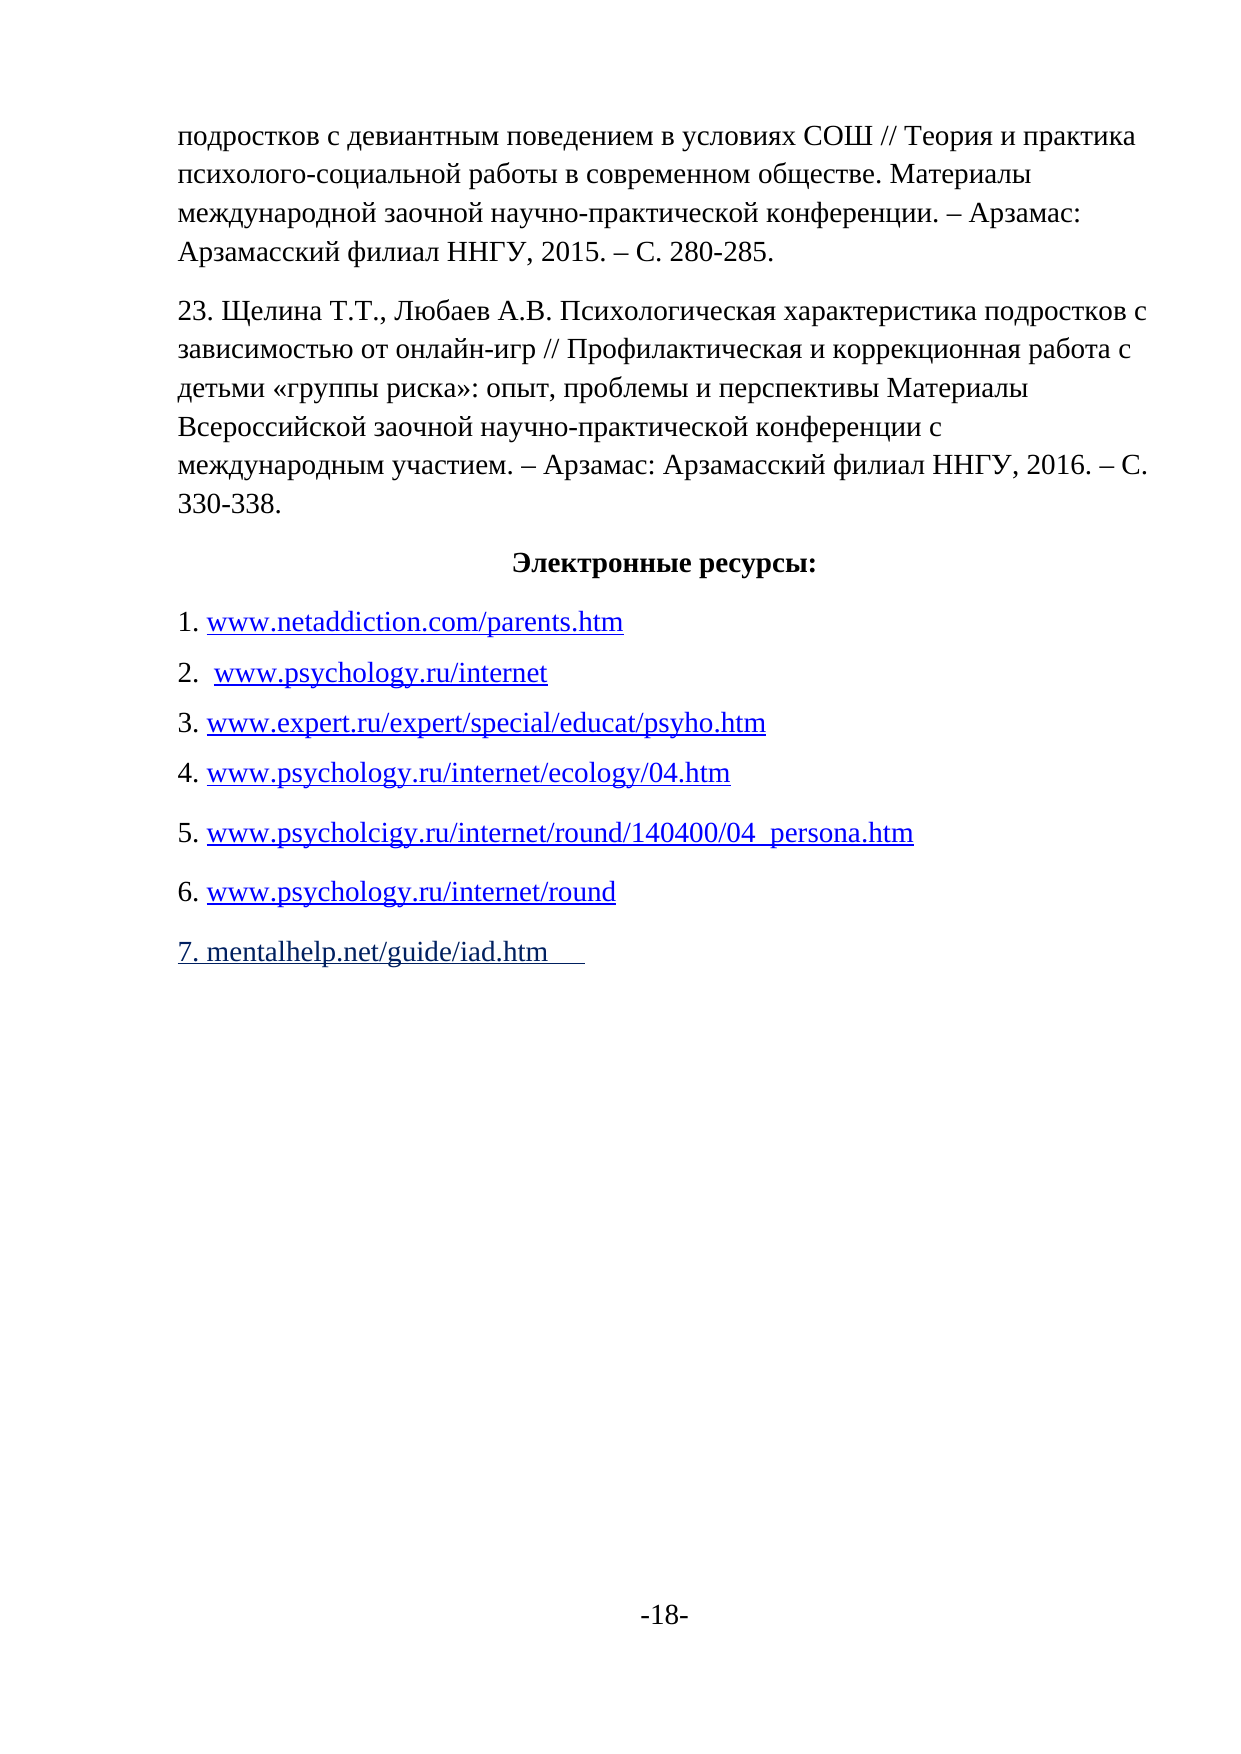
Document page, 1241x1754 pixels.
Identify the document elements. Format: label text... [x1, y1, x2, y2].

text -18- [177, 1597, 1152, 1630]
text Электронные ресурсы: [177, 545, 1152, 579]
text 6. www.psychology.ru/internet/round [177, 874, 1152, 908]
text 5. www.psycholcigy.ru/internet/round/140400/04_persona.htm [177, 815, 1152, 848]
text 4. www.psychology.ru/internet/ecology/04.htm [177, 756, 1152, 789]
text 23. Щелина Т.Т., Любаев А.В. Психологическая характеристика подростков с зависимостью от онлайн-игр // Профилактическая и коррекционная работа с детьми «группы риска»: опыт, проблемы и перспективы Материалы Всероссийской заочной научно-практической конференции с международным участием. – Арзамас: Арзамасский филиал ННГУ, 2016. – С. 330-338. [177, 293, 1152, 519]
text 3. www.expert.ru/expert/special/educat/psyho.htm [177, 705, 1152, 739]
text подростков с девиантным поведением в условиях СОШ // Теория и практика психолого-социальной работы в современном обществе. Материалы международной заочной научно-практической конференции. – Арзамас: Арзамасский филиал ННГУ, 2015. – С. 280-285. [177, 118, 1152, 267]
text 7. mentalhelp.net/guide/iad.htm [177, 934, 1152, 967]
text 1. www.netaddiction.com/parents.htm [177, 604, 1152, 638]
text 2. www.psychology.ru/internet [177, 655, 1152, 688]
